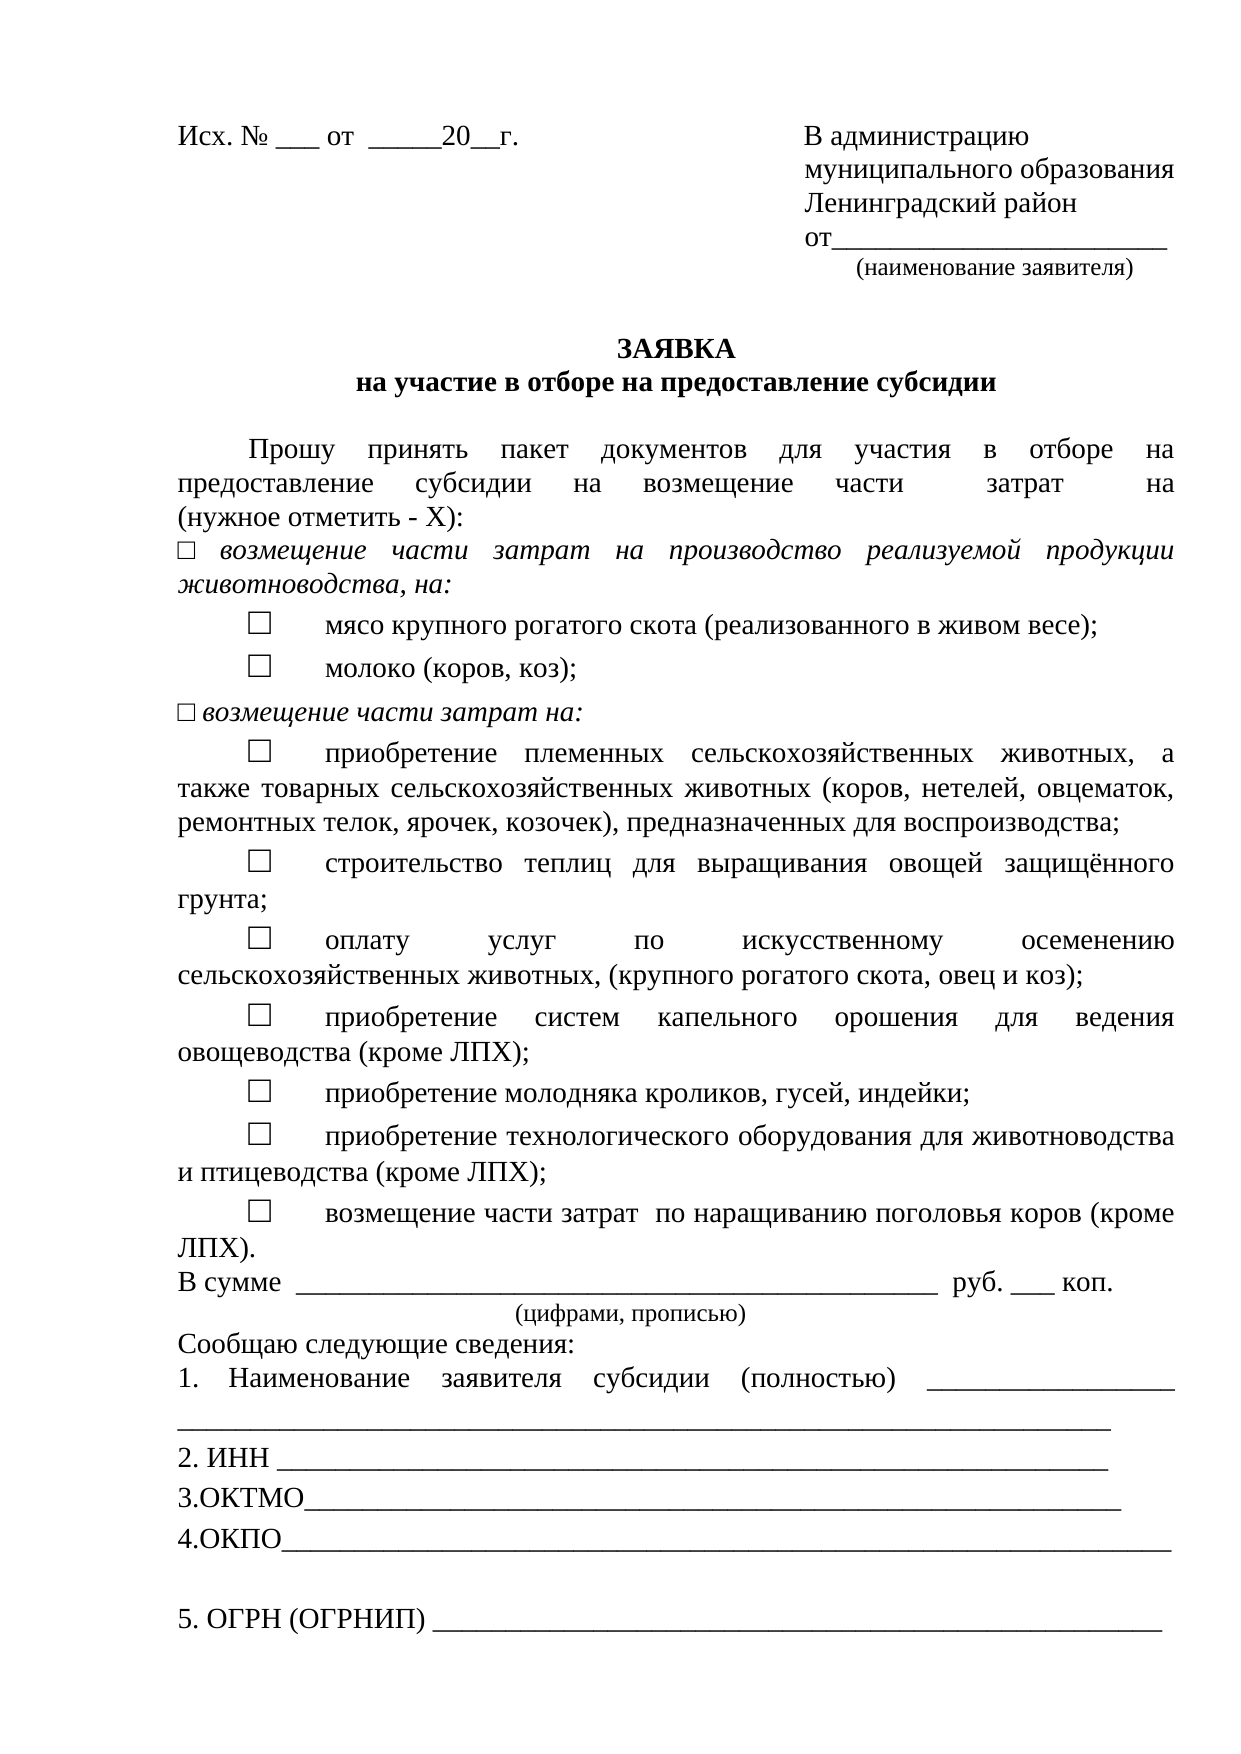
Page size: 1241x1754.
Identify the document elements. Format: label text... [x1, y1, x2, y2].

text 1. Наименование заявителя субсидии (полностью) _________________ ________________________________________________________________ 2. ИНН _________________________________________________________ [177, 1360, 1175, 1474]
table_header Исх. № ___ от _____20__г. В администрацию муниципального образования Ленинградский район от_______________________ (наименование заявителя) [166, 118, 1192, 297]
text □ возмещение части затрат на: [177, 694, 1175, 727]
list приобретение систем капельного орошения для ведения овощеводства (кроме ЛПХ); [177, 991, 1175, 1068]
text Сообщаю следующие сведения: [177, 1326, 1175, 1360]
text □ возмещение части затрат на производство реализуемой продукции животноводства, на: [177, 532, 1175, 599]
text (цифрами, прописью) [177, 1298, 1175, 1326]
list молоко (коров, коз); [177, 642, 1175, 686]
list мясо крупного рогатого скота (реализованного в живом весе); [177, 599, 1175, 642]
text ЗАЯВКА [177, 331, 1175, 364]
list строительство теплиц для выращивания овощей защищённого грунта; [177, 838, 1175, 914]
text 4.ОКПО_____________________________________________________________ 5. ОГРН (ОГРНИП) __________________________________________________ [177, 1521, 1175, 1635]
list приобретение технологического оборудования для животноводства и птицеводства (кроме ЛПХ); [177, 1111, 1175, 1187]
list возмещение части затрат по наращиванию поголовья коров (кроме ЛПХ). [177, 1187, 1175, 1264]
text 3.ОКТМО________________________________________________________ [177, 1481, 1175, 1514]
list приобретение племенных сельскохозяйственных животных, а также товарных сельскохозяйственных животных (коров, нетелей, овцематок, ремонтных телок, ярочек, козочек), предназначенных для воспроизводства; [177, 727, 1175, 838]
list оплату услуг по искусственному осеменению сельскохозяйственных животных, (крупного рогатого скота, овец и коз); [177, 914, 1175, 991]
text В сумме ____________________________________________ руб. ___ коп. [177, 1264, 1175, 1298]
text на участие в отборе на предоставление субсидии [177, 364, 1175, 398]
list приобретение молодняка кроликов, гусей, индейки; [177, 1068, 1175, 1111]
title Прошу принять пакет документов для участия в отборе на предоставление субсидии на возмещение части затрат на (нужное отметить - Х): [177, 432, 1175, 532]
